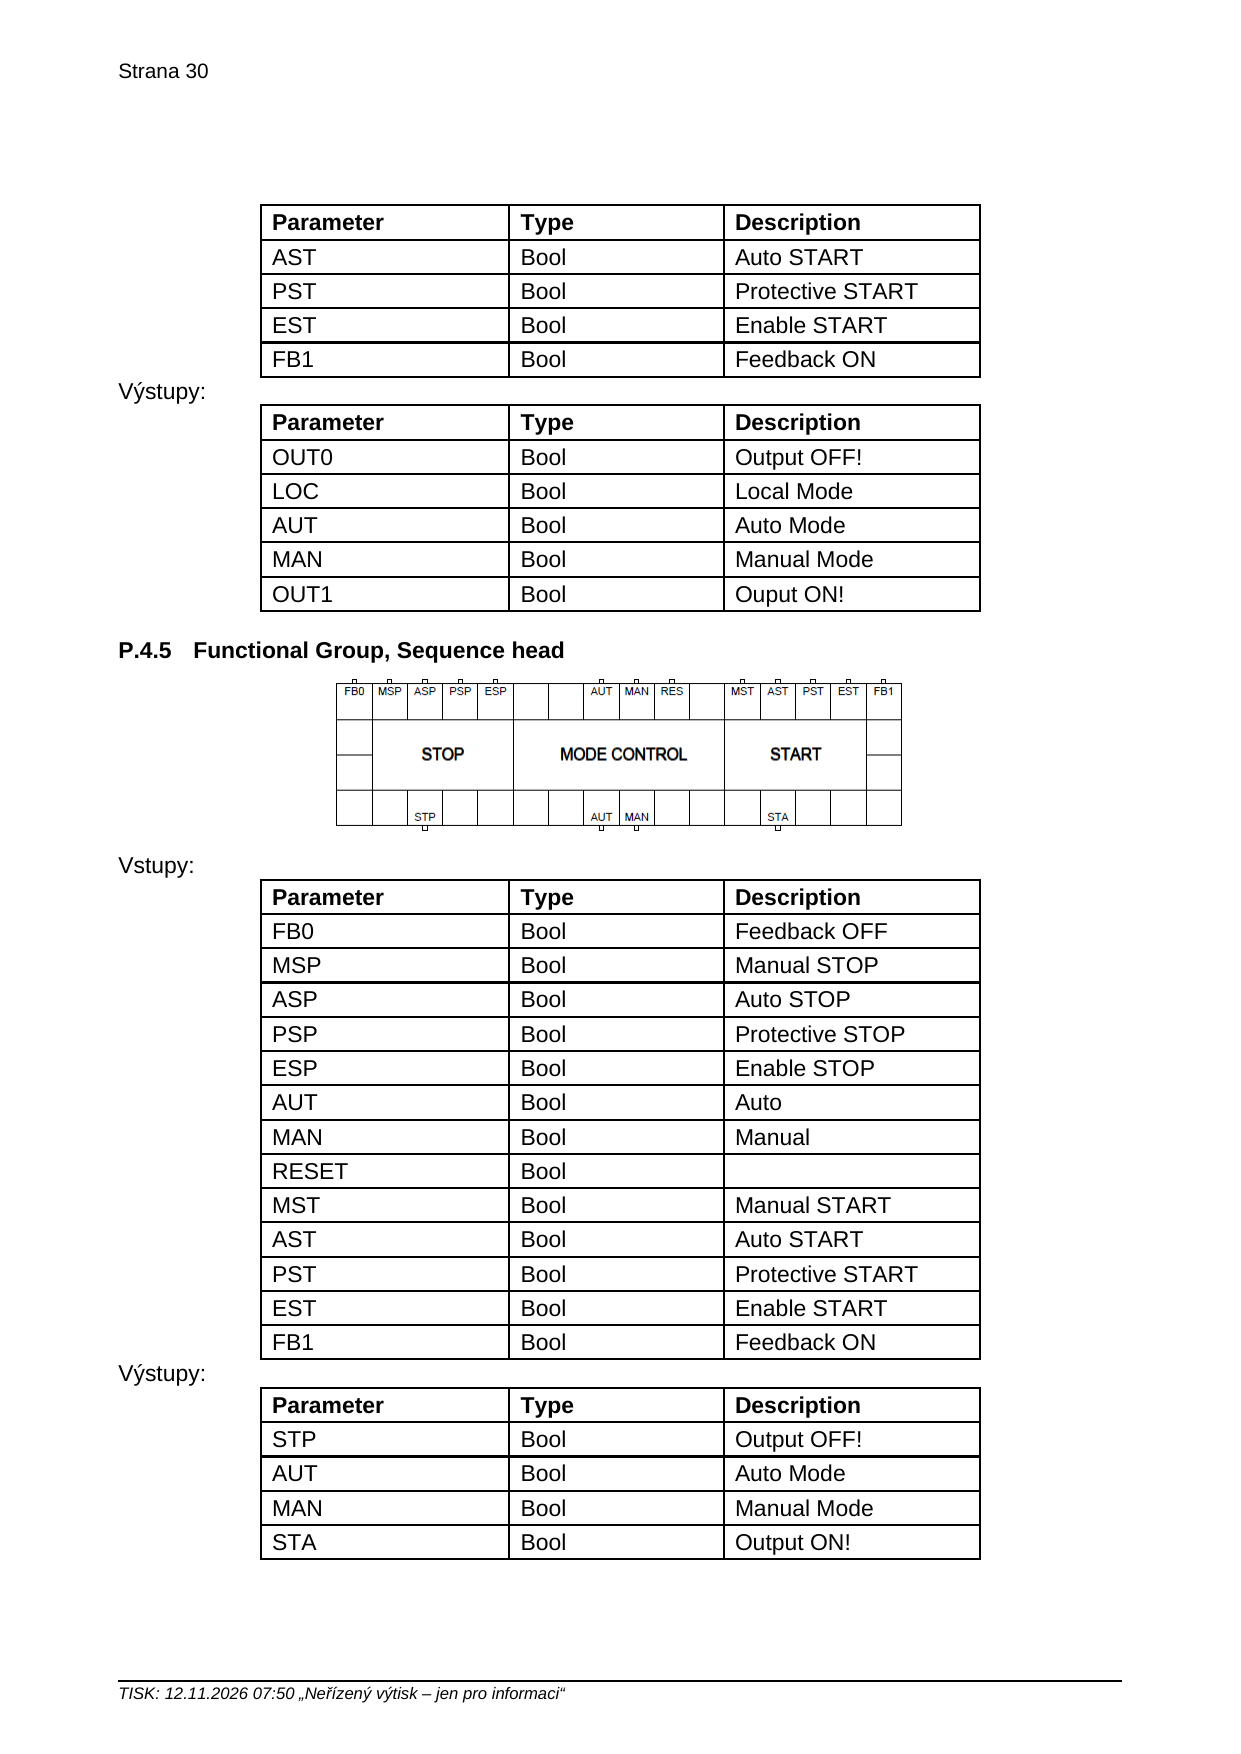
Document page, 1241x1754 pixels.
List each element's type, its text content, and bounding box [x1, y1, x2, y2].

table_cell Bool [510, 1086, 723, 1118]
table_cell MST [262, 1189, 508, 1221]
table_cell Bool [510, 949, 723, 981]
table_header Type [510, 1389, 723, 1421]
table_cell EST [262, 1292, 508, 1324]
table_cell Bool [510, 1292, 723, 1324]
table_cell Bool [510, 1223, 723, 1256]
table_cell Feedback ON [725, 1326, 979, 1358]
table_cell MAN [262, 1492, 508, 1524]
table_cell Enable START [725, 309, 979, 341]
table_cell PSP [262, 1018, 508, 1050]
table_header Description [725, 206, 979, 239]
table_header Parameter [262, 1389, 508, 1421]
table_cell Manual [725, 1121, 979, 1153]
table_cell RESET [262, 1155, 508, 1187]
table_cell Bool [510, 543, 723, 576]
table_cell Bool [510, 984, 723, 1016]
table_cell MAN [262, 543, 508, 576]
table_cell Bool [510, 1458, 723, 1489]
table_header Description [725, 406, 979, 438]
table_cell ASP [262, 984, 508, 1016]
table_cell ESP [262, 1052, 508, 1084]
table_cell Output OFF! [725, 441, 979, 473]
table_cell Bool [510, 344, 723, 376]
table_cell Bool [510, 1492, 723, 1524]
table_cell Bool [510, 509, 723, 541]
table_cell Bool [510, 578, 723, 610]
text Vstupy: [118, 852, 1122, 878]
table_cell MAN [262, 1121, 508, 1153]
table_cell Feedback OFF [725, 915, 979, 947]
table_header Type [510, 406, 723, 438]
table_cell Protective START [725, 275, 979, 307]
table_cell Bool [510, 1258, 723, 1290]
table_cell Bool [510, 1423, 723, 1455]
table_header Type [510, 881, 723, 913]
table_cell Bool [510, 1121, 723, 1153]
table_header Parameter [262, 406, 508, 438]
table_header Description [725, 1389, 979, 1421]
table_header Parameter [262, 881, 508, 913]
table_cell AUT [262, 509, 508, 541]
table_cell Bool [510, 309, 723, 341]
table_cell Manual Mode [725, 543, 979, 576]
table_cell FB1 [262, 344, 508, 376]
picture [330, 675, 911, 836]
table_cell Enable START [725, 1292, 979, 1324]
table_cell Output ON! [725, 1526, 979, 1558]
table_cell Bool [510, 1189, 723, 1221]
table_cell OUT0 [262, 441, 508, 473]
table_cell Auto Mode [725, 1458, 979, 1489]
table_cell Bool [510, 275, 723, 307]
table_cell AUT [262, 1086, 508, 1118]
table_cell Auto START [725, 1223, 979, 1256]
table_cell Local Mode [725, 475, 979, 507]
table_cell Bool [510, 1526, 723, 1558]
table_cell Manual START [725, 1189, 979, 1221]
table_header Parameter [262, 206, 508, 239]
table_cell Enable STOP [725, 1052, 979, 1084]
table_cell Bool [510, 241, 723, 273]
table_cell AUT [262, 1458, 508, 1489]
table_cell MSP [262, 949, 508, 981]
table_cell Protective START [725, 1258, 979, 1290]
table_cell [725, 1155, 979, 1187]
table_cell Bool [510, 1018, 723, 1050]
table_cell Bool [510, 915, 723, 947]
text Výstupy: [118, 378, 1122, 404]
table_cell Bool [510, 1326, 723, 1358]
table_cell Auto START [725, 241, 979, 273]
table_cell PST [262, 1258, 508, 1290]
table_header Type [510, 206, 723, 239]
table_cell FB0 [262, 915, 508, 947]
table_cell Bool [510, 475, 723, 507]
table_cell STA [262, 1526, 508, 1558]
table_cell Manual STOP [725, 949, 979, 981]
table_cell EST [262, 309, 508, 341]
table_cell PST [262, 275, 508, 307]
table_cell LOC [262, 475, 508, 507]
table_cell FB1 [262, 1326, 508, 1358]
text Functional Group, Sequence head [118, 637, 1122, 663]
table_cell Protective STOP [725, 1018, 979, 1050]
table_cell AST [262, 241, 508, 273]
table_cell AST [262, 1223, 508, 1256]
table_cell Manual Mode [725, 1492, 979, 1524]
table_header Description [725, 881, 979, 913]
table_cell STP [262, 1423, 508, 1455]
table_cell Ouput ON! [725, 578, 979, 610]
text Výstupy: [118, 1360, 1122, 1387]
table_cell Auto STOP [725, 984, 979, 1016]
table_cell Auto [725, 1086, 979, 1118]
table_cell Feedback ON [725, 344, 979, 376]
table_cell Output OFF! [725, 1423, 979, 1455]
table_cell Bool [510, 1052, 723, 1084]
table_cell OUT1 [262, 578, 508, 610]
table_cell Auto Mode [725, 509, 979, 541]
table_cell Bool [510, 441, 723, 473]
table_cell Bool [510, 1155, 723, 1187]
